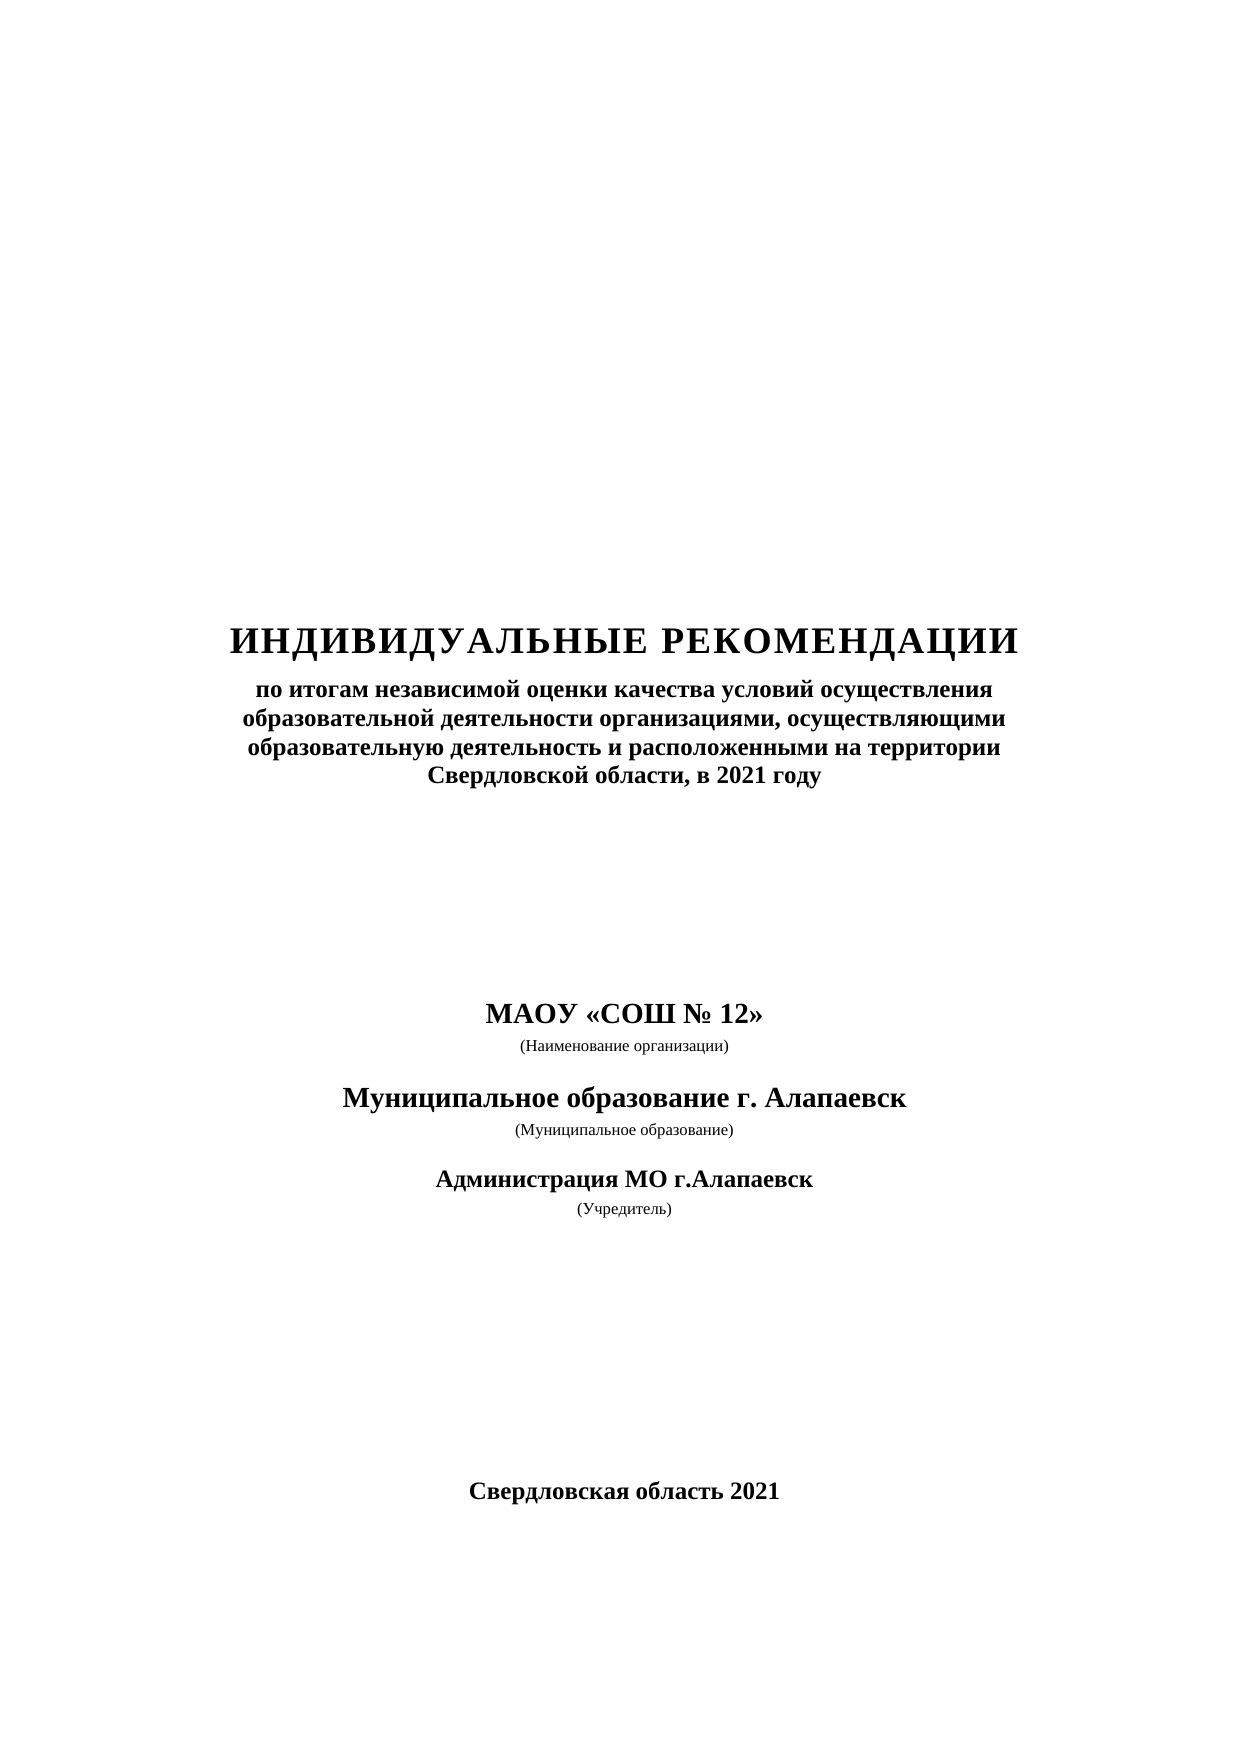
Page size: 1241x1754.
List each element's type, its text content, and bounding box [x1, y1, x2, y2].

text (Учредитель) [177, 1199, 1071, 1218]
text (Муниципальное образование) [177, 1120, 1071, 1139]
text МАОУ «СОШ № 12» [177, 996, 1071, 1030]
text по итогам независимой оценки качества условий осуществления образовательной деятельности организациями, осуществляющими образовательную деятельность и расположенными на территории Свердловской области, в 2021 году [177, 674, 1071, 789]
text Свердловская область 2021 [177, 1476, 1071, 1505]
text (Наименование организации) [177, 1036, 1071, 1055]
text Муниципальное образование г. Алапаевск [177, 1080, 1071, 1114]
text ИНДИВИДУАЛЬНЫЕ РЕКОМЕНДАЦИИ [177, 619, 1071, 662]
text Администрация МО г.Алапаевск [177, 1164, 1071, 1193]
